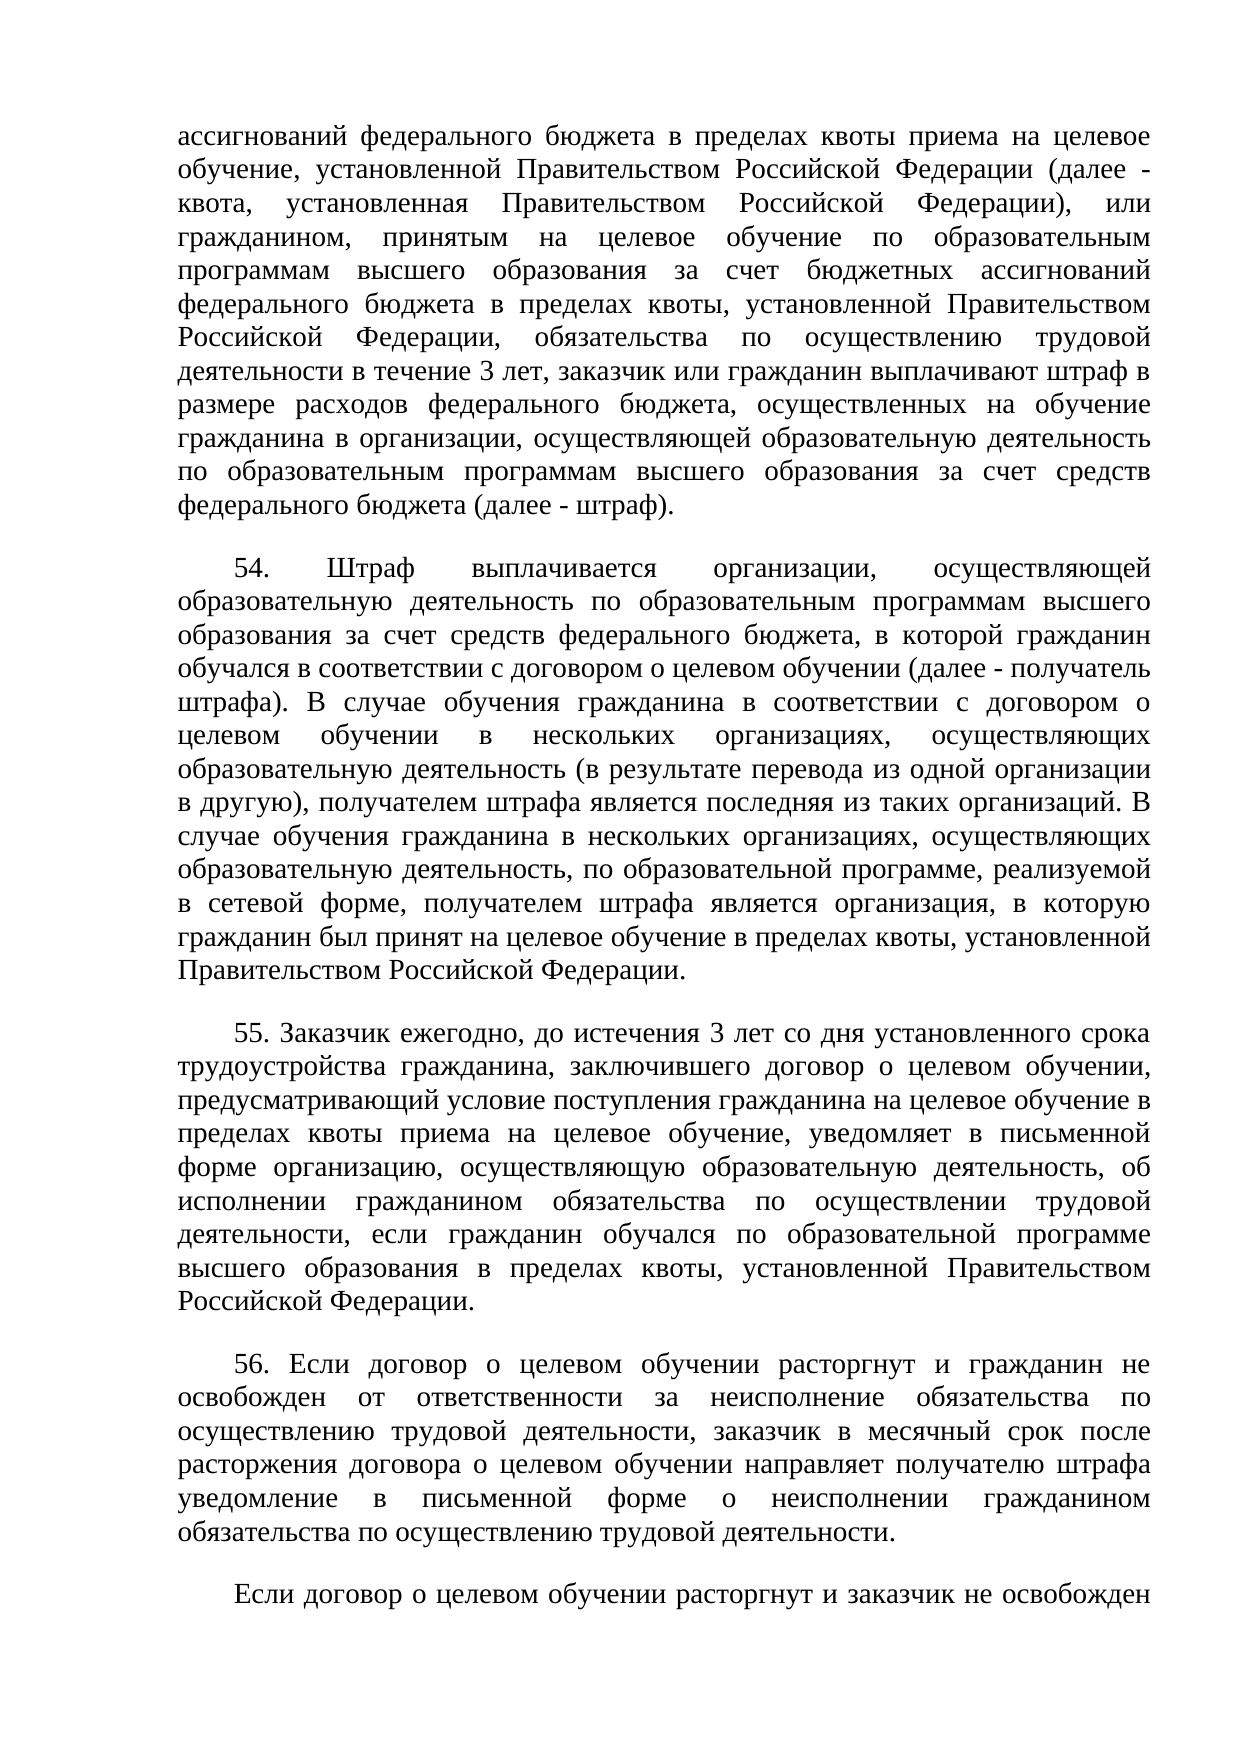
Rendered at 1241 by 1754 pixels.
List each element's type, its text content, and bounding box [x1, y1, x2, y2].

text 54. Штраф выплачивается организации, осуществляющей образовательную деятельность по образовательным программам высшего образования за счет средств федерального бюджета, в которой гражданин обучался в соответствии с договором о целевом обучении (далее - получатель штрафа). В случае обучения гражданина в соответствии с договором о целевом обучении в нескольких организациях, осуществляющих образовательную деятельность (в результате перевода из одной организации в другую), получателем штрафа является последняя из таких организаций. В случае обучения гражданина в нескольких организациях, осуществляющих образовательную деятельность, по образовательной программе, реализуемой в сетевой форме, получателем штрафа является организация, в которую гражданин был принят на целевое обучение в пределах квоты, установленной Правительством Российской Федерации. [177, 550, 1152, 986]
text 56. Если договор о целевом обучении расторгнут и гражданин не освобожден от ответственности за неисполнение обязательства по осуществлению трудовой деятельности, заказчик в месячный срок после расторжения договора о целевом обучении направляет получателю штрафа уведомление в письменной форме о неисполнении гражданином обязательства по осуществлению трудовой деятельности. [177, 1346, 1152, 1547]
text 55. Заказчик ежегодно, до истечения 3 лет со дня установленного срока трудоустройства гражданина, заключившего договор о целевом обучении, предусматривающий условие поступления гражданина на целевое обучение в пределах квоты приема на целевое обучение, уведомляет в письменной форме организацию, осуществляющую образовательную деятельность, об исполнении гражданином обязательства по осуществлении трудовой деятельности, если гражданин обучался по образовательной программе высшего образования в пределах квоты, установленной Правительством Российской Федерации. [177, 1015, 1152, 1317]
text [177, 118, 1152, 521]
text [177, 1576, 1152, 1610]
